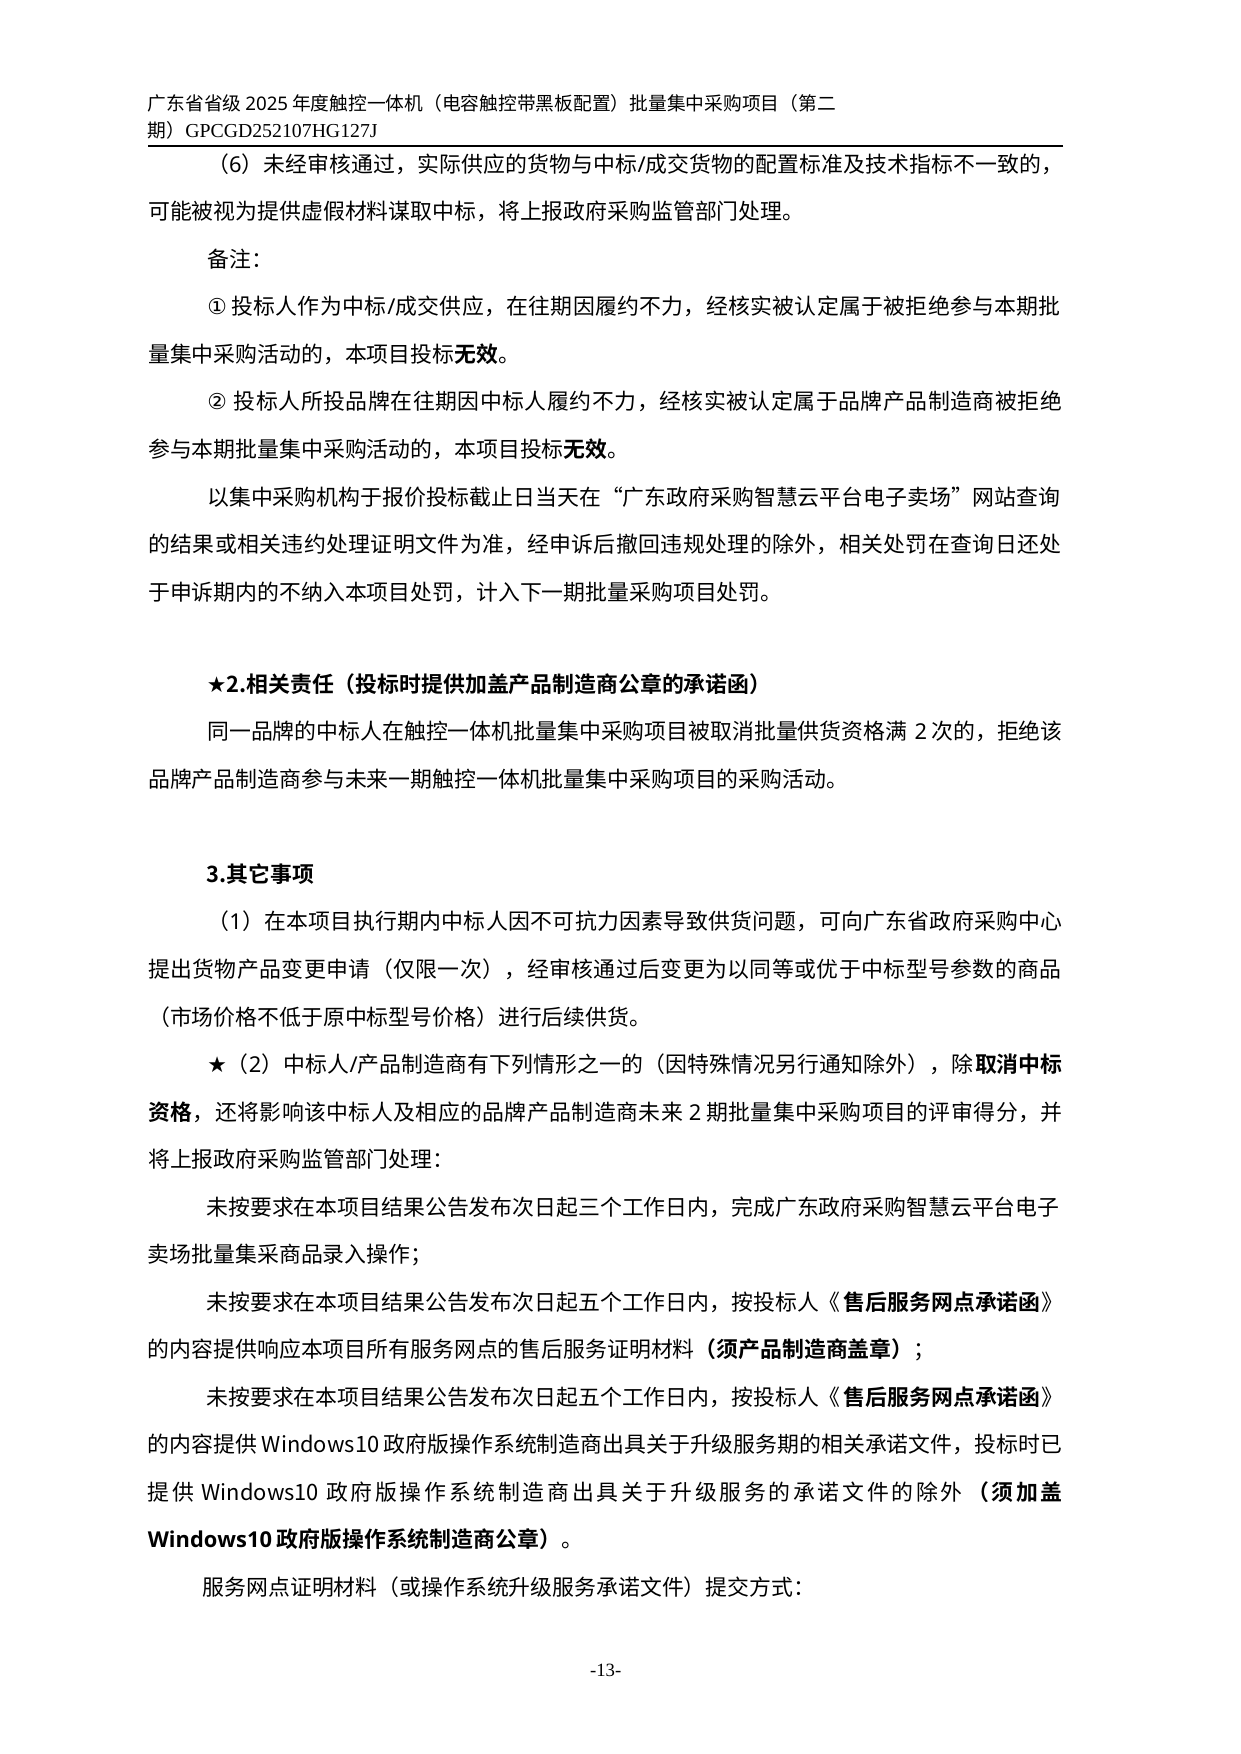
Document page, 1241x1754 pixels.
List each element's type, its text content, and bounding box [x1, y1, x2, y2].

text 备注： [148, 242, 1063, 273]
text 服务网点证明材料（或操作系统升级服务承诺文件）提交方式： [148, 1570, 1063, 1601]
text 3.其它事项 [148, 857, 1063, 888]
text 未按要求在本项目结果公告发布次日起五个工作日内，按投标人《售后服务网点承诺函》的内容提供Windows10政府版操作系统制造商出具关于升级服务期的相关承诺文件，投标时已提供Windows10政府版操作系统制造商出具关于升级服务的承诺文件的除外（须加盖Windows10政府版操作系统制造商公章）。 [148, 1380, 1063, 1554]
text 以集中采购机构于报价投标截止日当天在“广东政府采购智慧云平台电子卖场”网站查询的结果或相关违约处理证明文件为准，经申诉后撤回违规处理的除外，相关处罚在查询日还处于申诉期内的不纳入本项目处罚，计入下一期批量采购项目处罚。 [148, 479, 1063, 606]
text 未按要求在本项目结果公告发布次日起五个工作日内，按投标人《售后服务网点承诺函》的内容提供响应本项目所有服务网点的售后服务证明材料（须产品制造商盖章）； [148, 1285, 1063, 1364]
text ②投标人所投品牌在往期因中标人履约不力，经核实被认定属于品牌产品制造商被拒绝参与本期批量集中采购活动的，本项目投标无效。 [148, 384, 1063, 464]
text 同一品牌的中标人在触控一体机批量集中采购项目被取消批量供货资格满2次的，拒绝该品牌产品制造商参与未来一期触控一体机批量集中采购项目的采购活动。 [148, 714, 1063, 793]
text （6）未经审核通过，实际供应的货物与中标/成交货物的配置标准及技术指标不一致的，可能被视为提供虚假材料谋取中标，将上报政府采购监管部门处理。 [148, 147, 1063, 226]
text （1）在本项目执行期内中标人因不可抗力因素导致供货问题，可向广东省政府采购中心提出货物产品变更申请（仅限一次），经审核通过后变更为以同等或优于中标型号参数的商品（市场价格不低于原中标型号价格）进行后续供货。 [148, 904, 1063, 1031]
text ★（2）中标人/产品制造商有下列情形之一的（因特殊情况另行通知除外），除取消中标资格，还将影响该中标人及相应的品牌产品制造商未来2期批量集中采购项目的评审得分，并将上报政府采购监管部门处理： [148, 1047, 1063, 1174]
text 未按要求在本项目结果公告发布次日起三个工作日内，完成广东政府采购智慧云平台电子卖场批量集采商品录入操作； [148, 1190, 1063, 1269]
text ★2.相关责任（投标时提供加盖产品制造商公章的承诺函） [148, 667, 1063, 698]
text ①投标人作为中标/成交供应，在往期因履约不力，经核实被认定属于被拒绝参与本期批量集中采购活动的，本项目投标无效。 [148, 289, 1063, 368]
